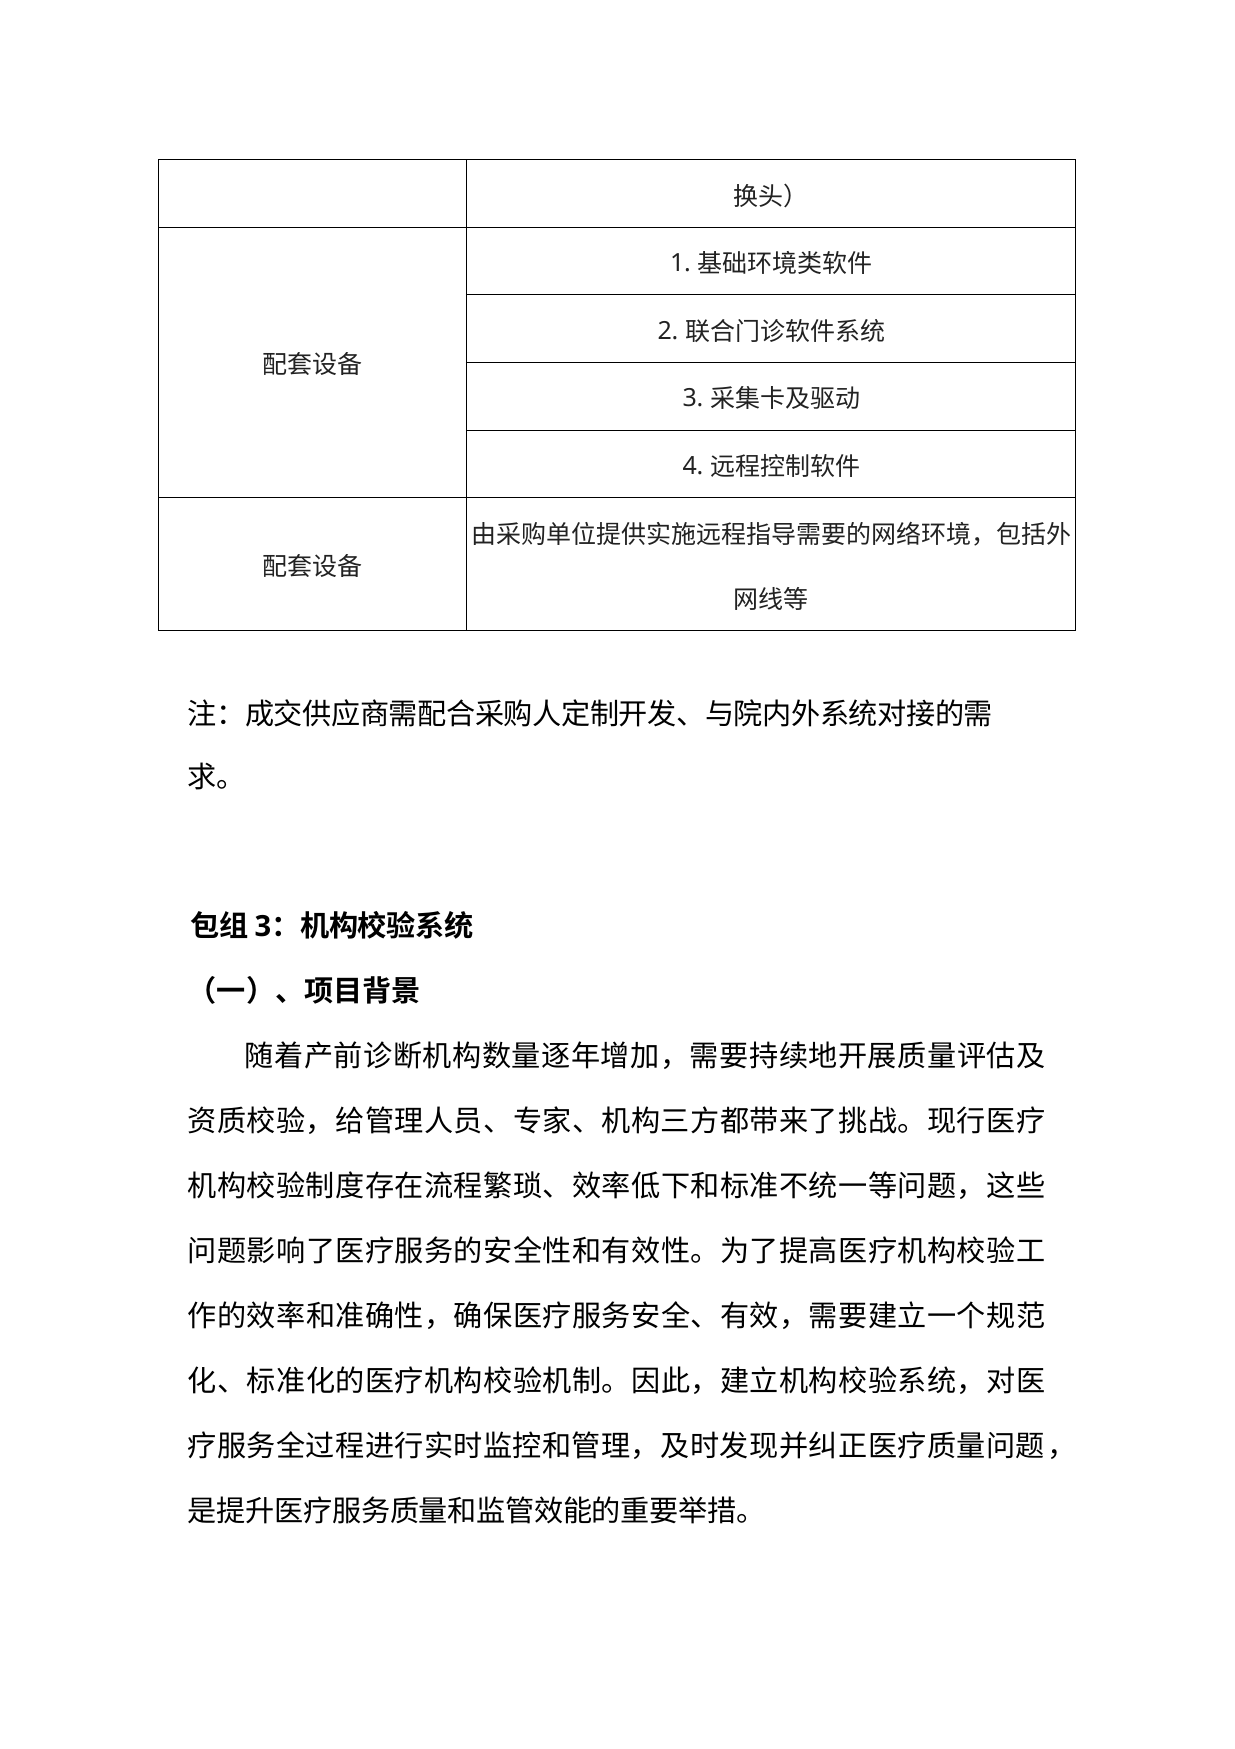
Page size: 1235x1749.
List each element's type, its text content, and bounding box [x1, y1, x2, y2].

list 注：成交供应商需配合采购人定制开发、与院内外系统对接的需求。 [187, 690, 1047, 796]
table_cell 1. 基础环境类软件 [467, 228, 1075, 294]
table_cell 由采购单位提供实施远程指导需要的网络环境，包括外网线等 [467, 498, 1075, 630]
table_cell 4. 远程控制软件 [467, 431, 1075, 497]
table_cell 配套设备 [159, 228, 466, 497]
text 随着产前诊断机构数量逐年增加，需要持续地开展质量评估及资质校验，给管理人员、专家、机构三方都带来了挑战。现行医疗机构校验制度存在流程繁琐、效率低下和标准不统一等问题，这些问题影响了医疗服务的安全性和有效性。为了提高医疗机构校验工作的效率和准确性，确保医疗服务安全、有效，需要建立一个规范化、标准化的医疗机构校验机制。因此，建立机构校验系统，对医疗服务全过程进行实时监控和管理，及时发现并纠正医疗质量问题，是提升医疗服务质量和监管效能的重要举措。 [187, 1022, 1047, 1542]
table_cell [467, 160, 1075, 227]
table_cell 2. 联合门诊软件系统 [467, 295, 1075, 362]
table_cell 3. 采集卡及驱动 [467, 363, 1075, 429]
text 包组3：机构校验系统 [191, 892, 1047, 957]
table_cell 配套设备 [159, 498, 466, 630]
subtitle （一）、项目背景 [187, 957, 1047, 1022]
